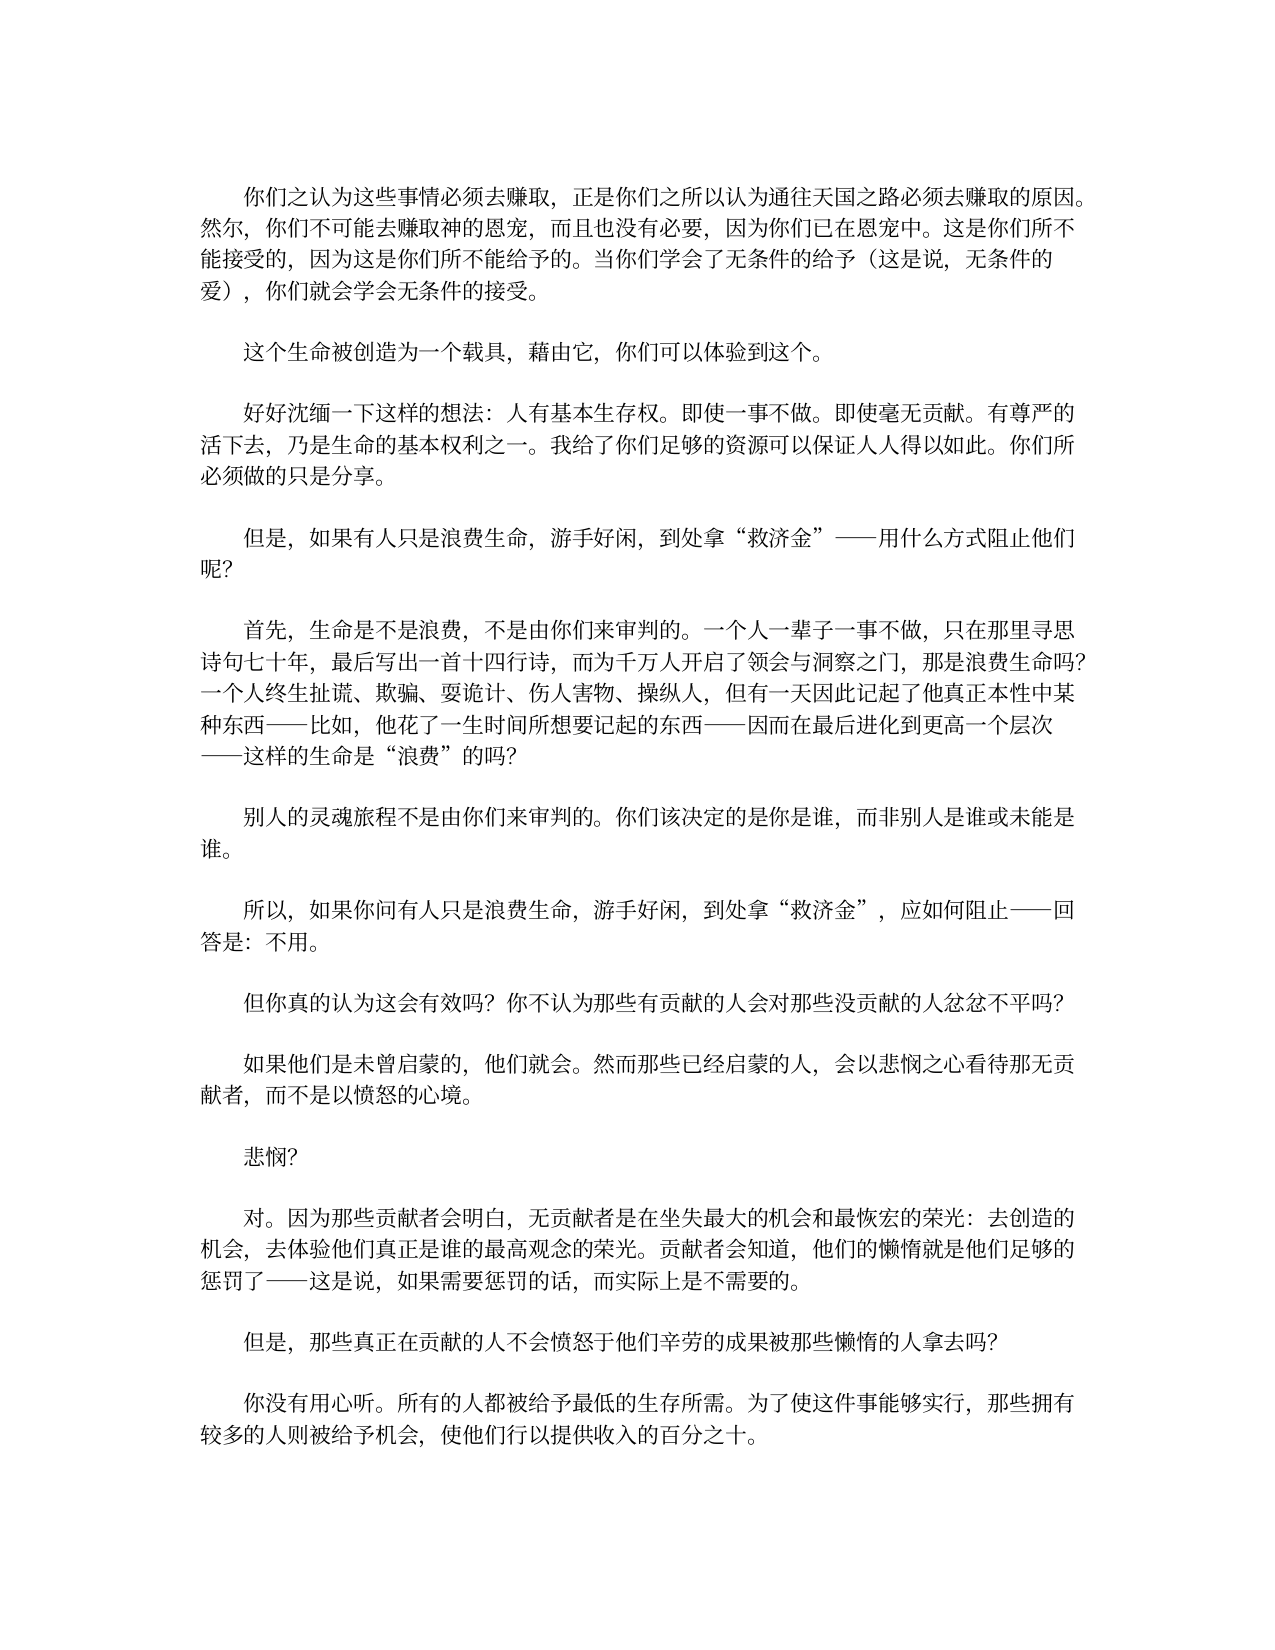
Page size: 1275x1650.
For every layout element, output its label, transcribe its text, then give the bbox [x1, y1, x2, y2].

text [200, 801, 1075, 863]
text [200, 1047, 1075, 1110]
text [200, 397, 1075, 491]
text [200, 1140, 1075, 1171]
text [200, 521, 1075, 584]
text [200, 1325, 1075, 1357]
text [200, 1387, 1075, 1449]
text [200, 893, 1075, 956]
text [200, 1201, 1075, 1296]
text 你们之认为这些事情必须去赚取，正是你们之所以认为通往天国之路必须去赚取的原因。然尔，你们不可能去赚取神的恩宠，而且也没有必要，因为你们已在恩宠中。这是你们所不能接受的，因为这是你们所不能给予的。当你们学会了无条件的给予（这是说，无条件的爱），你们就会学会无条件的接受。 [200, 180, 1075, 306]
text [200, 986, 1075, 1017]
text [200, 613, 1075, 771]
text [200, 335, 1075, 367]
